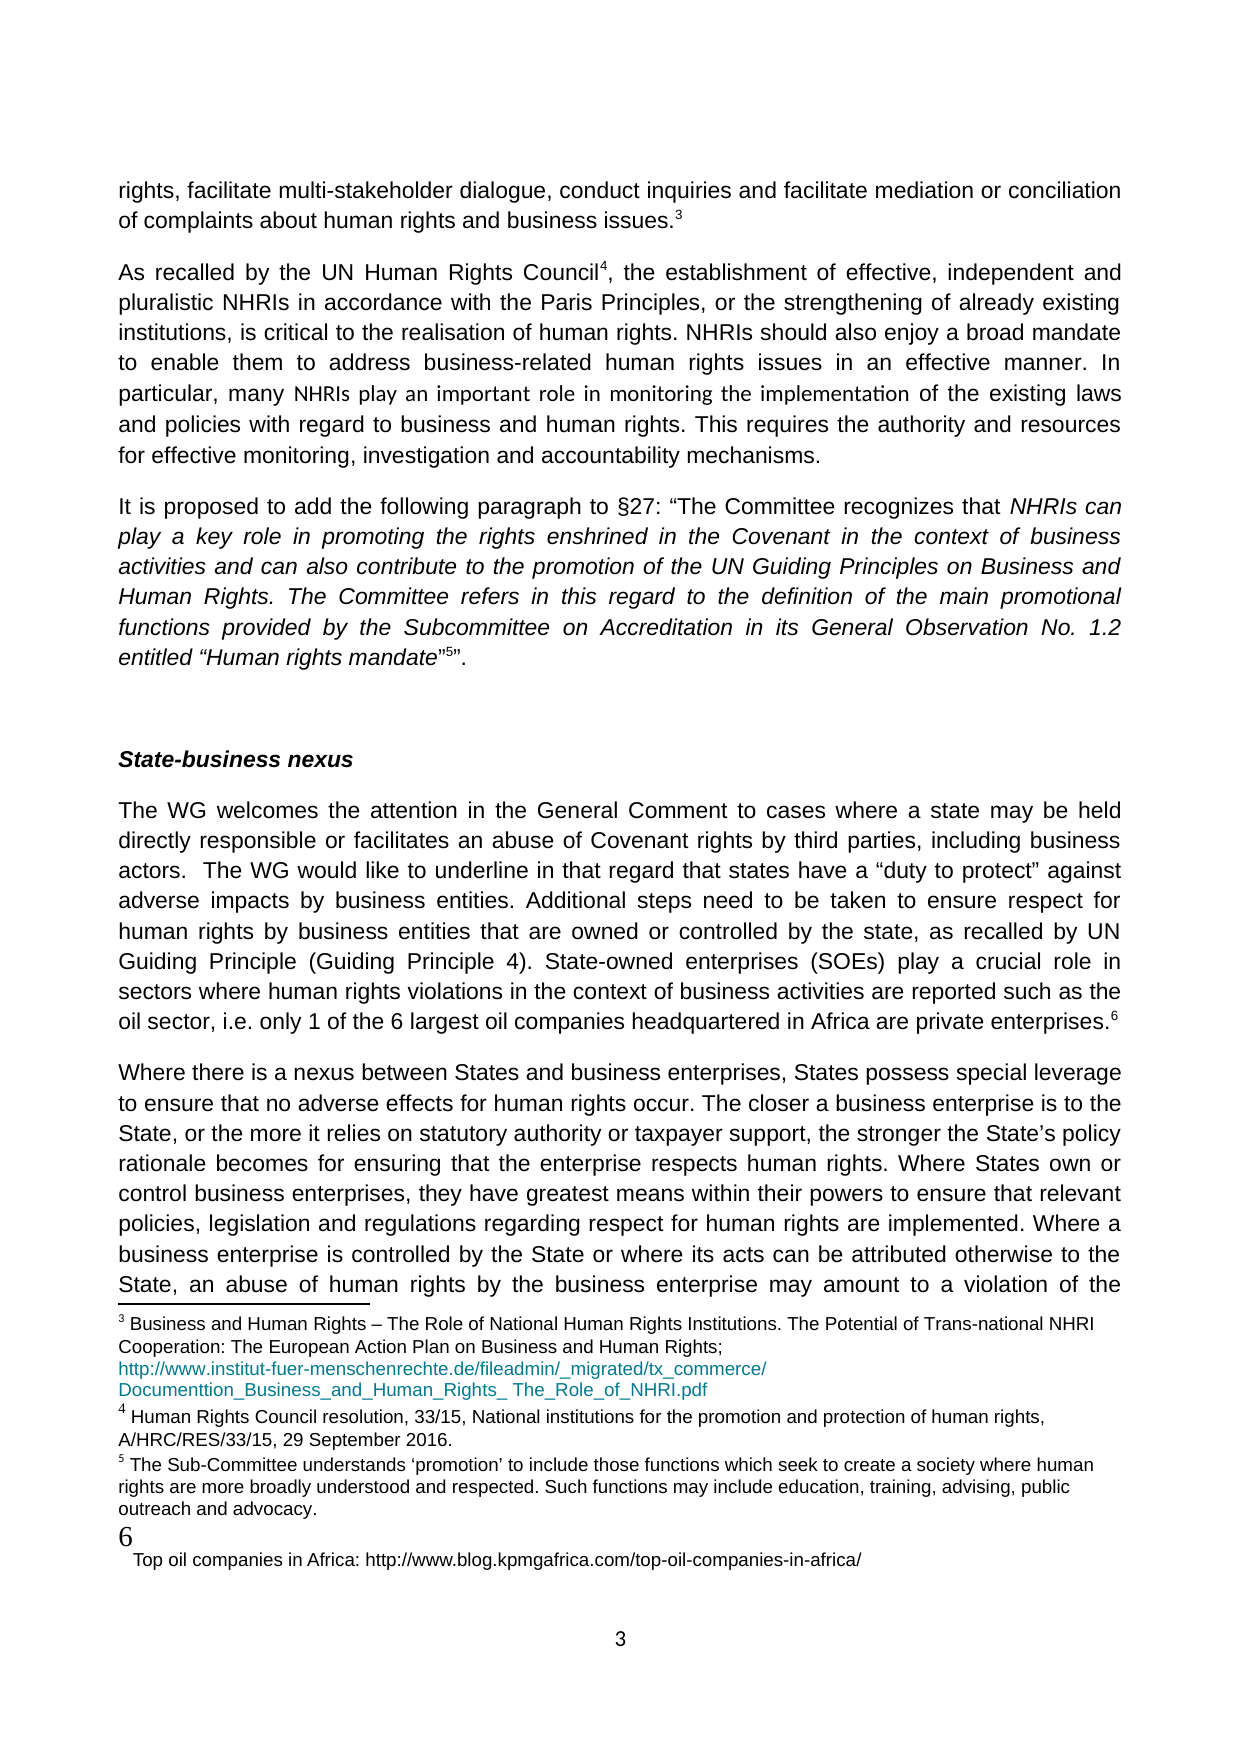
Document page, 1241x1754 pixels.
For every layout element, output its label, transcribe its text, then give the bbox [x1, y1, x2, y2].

text It is proposed to add the following paragraph to §27: “The Committee recognizes that NHRIs can play a key role in promoting the rights enshrined in the Covenant in the context of business activities and can also contribute to the promotion of the UN Guiding Principles on Business and Human Rights. The Committee refers in this regard to the definition of the main promotional functions provided by the Subcommittee on Accreditation in its General Observation No. 1.2 entitled “Human rights mandate””. [118, 493, 1122, 670]
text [118, 1059, 1122, 1297]
text As recalled by the UN Human Rights Council, the establishment of effective, independent and pluralistic NHRIs in accordance with the Paris Principles, or the strengthening of already existing institutions, is critical to the realisation of human rights. NHRIs should also enjoy a broad mandate to enable them to address business-related human rights issues in an effective manner. In particular, many NHRIs play an important role in monitoring the implementation of the existing laws and policies with regard to business and human rights. This requires the authority and resources for effective monitoring, investigation and accountability mechanisms. [118, 258, 1122, 468]
text The WG welcomes the attention in the General Comment to cases where a state may be held directly responsible or facilitates an abuse of Covenant rights by third parties, including business actors. The WG would like to underline in that regard that states have a “duty to protect” against adverse impacts by business entities. Additional steps need to be taken to ensure respect for human rights by business entities that are owned or controlled by the state, as recalled by UN Guiding Principle (Guiding Principle 4). State-owned enterprises (SOEs) play a crucial role in sectors where human rights violations in the context of business activities are reported such as the oil sector, i.e. only 1 of the 6 largest oil companies headquartered in Africa are private enterprises. [118, 797, 1122, 1035]
text State-business nexus [118, 746, 1122, 772]
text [118, 177, 1122, 234]
